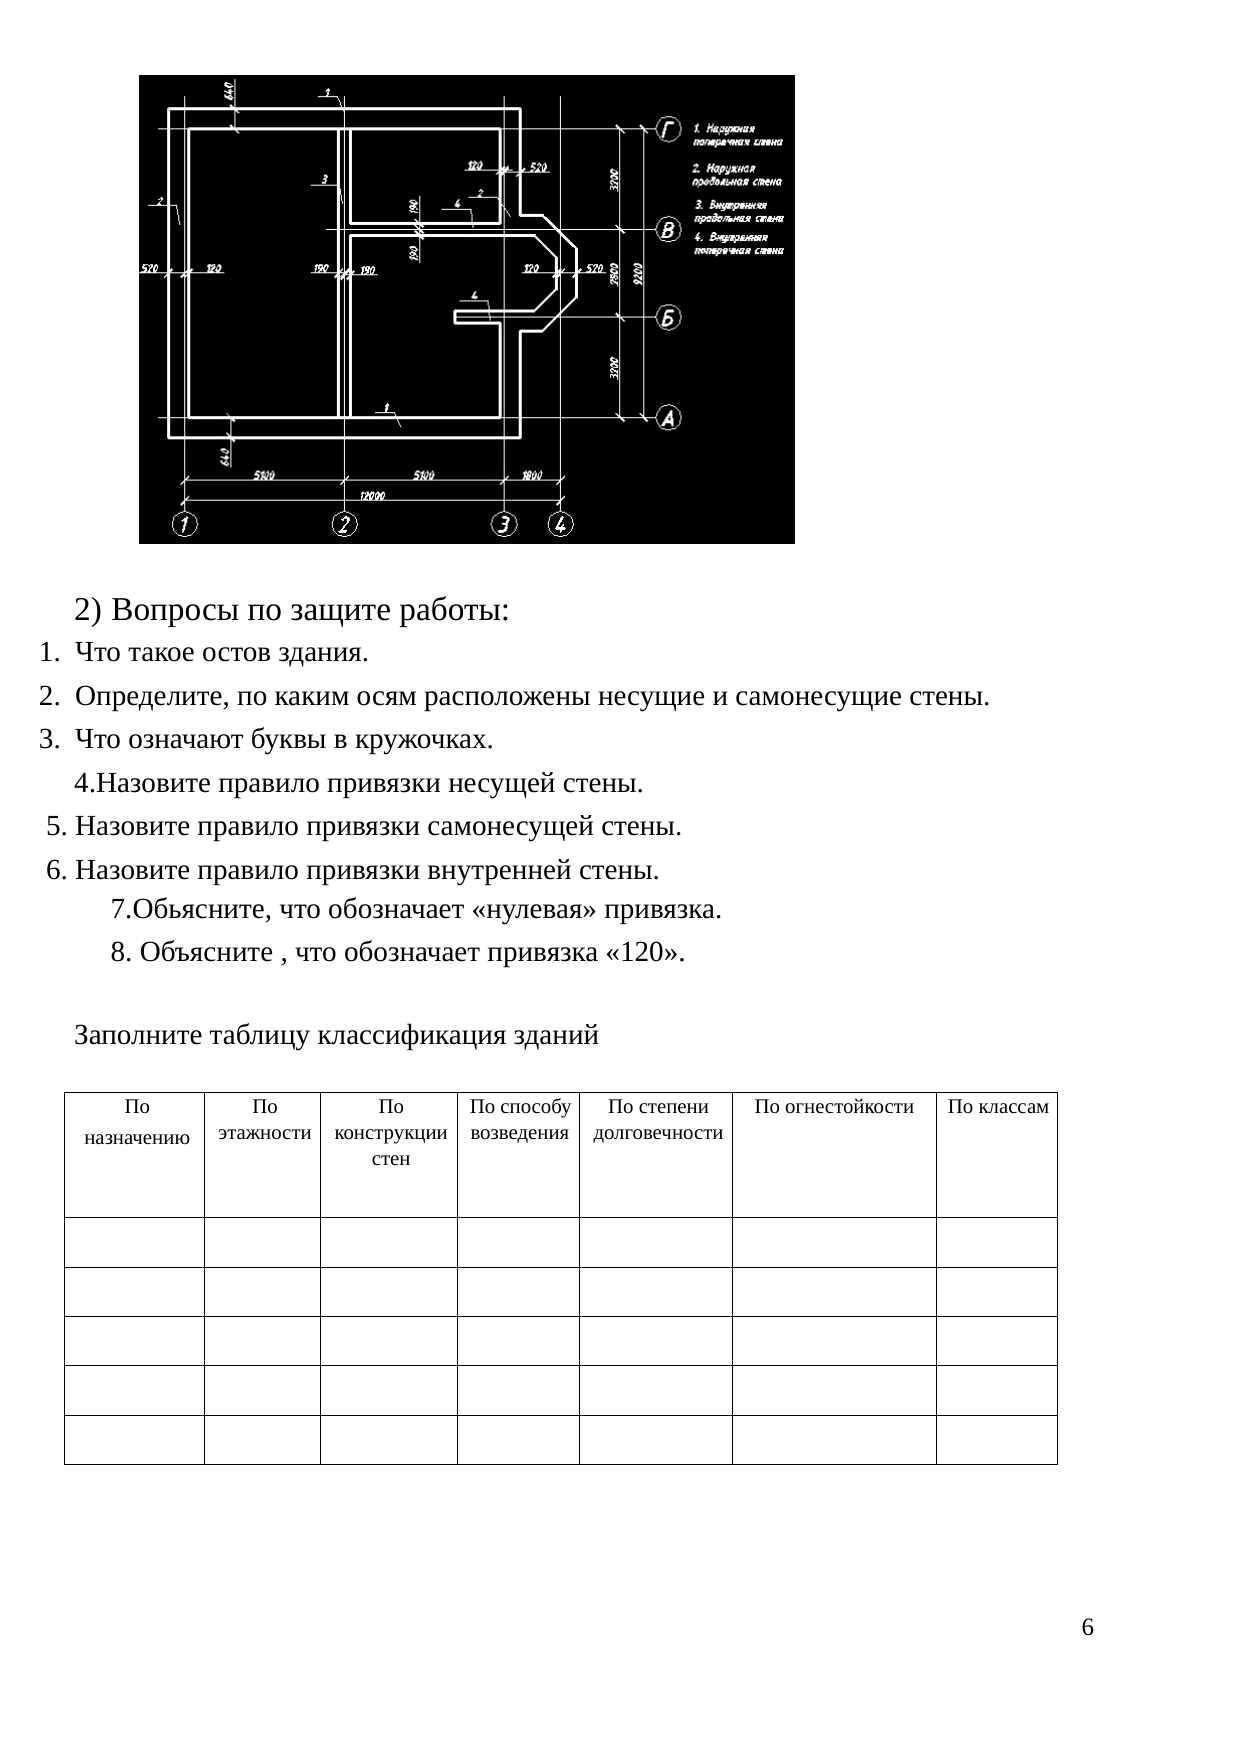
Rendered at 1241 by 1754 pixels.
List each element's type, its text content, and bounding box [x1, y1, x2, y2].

table_cell [580, 1218, 732, 1267]
table_cell [321, 1317, 457, 1365]
list Определите, по каким осям расположены несущие и самонесущие стены. [39, 678, 1095, 712]
text 4.Назовите правило привязки несущей стены. [74, 765, 1095, 798]
table_cell [458, 1317, 579, 1365]
table_cell [733, 1317, 936, 1365]
list Что такое остов здания. [39, 634, 1095, 667]
picture [139, 75, 795, 544]
table_cell [733, 1366, 936, 1415]
list Назовите правило привязки самонесущей стены. [46, 808, 1095, 842]
table_cell [321, 1218, 457, 1267]
table_cell [458, 1218, 579, 1267]
list Назовите правило привязки внутренней стены. [46, 852, 1095, 886]
table_cell [205, 1317, 320, 1365]
table_cell [733, 1268, 936, 1316]
table_cell [205, 1218, 320, 1267]
text Заполните таблицу классификация зданий [74, 1017, 1095, 1050]
table_cell [580, 1268, 732, 1316]
table_header По способу возведения [458, 1093, 579, 1217]
table_cell [65, 1268, 204, 1316]
text 2) Вопросы по защите работы: [74, 590, 1087, 628]
table_header По назначению [65, 1093, 204, 1217]
table_cell [733, 1218, 936, 1267]
table_cell [205, 1416, 320, 1464]
table_cell [458, 1268, 579, 1316]
table_cell [580, 1366, 732, 1415]
table_cell [937, 1268, 1057, 1316]
text 8. Объясните , что обозначает привязка «120». [74, 934, 1095, 968]
table_header По огнестойкости [733, 1093, 936, 1217]
table_cell [733, 1416, 936, 1464]
table_cell [937, 1317, 1057, 1365]
table_header По степени долговечности [580, 1093, 732, 1217]
table_cell [321, 1268, 457, 1316]
table_header По конструкции стен [321, 1093, 457, 1217]
table_cell [65, 1416, 204, 1464]
table_cell [580, 1317, 732, 1365]
list Что означают буквы в кружочках. [39, 721, 1095, 754]
table_cell [937, 1218, 1057, 1267]
table_header По этажности [205, 1093, 320, 1217]
table_cell [937, 1366, 1057, 1415]
text 7.Обьясните, что обозначает «нулевая» привязка. [74, 891, 1095, 924]
table_cell [458, 1366, 579, 1415]
table_cell [580, 1416, 732, 1464]
table_header По классам [937, 1093, 1057, 1217]
table_cell [205, 1366, 320, 1415]
table_cell [321, 1416, 457, 1464]
table_cell [205, 1268, 320, 1316]
table_cell [65, 1366, 204, 1415]
table_cell [321, 1366, 457, 1415]
table_cell [65, 1218, 204, 1267]
table_cell [458, 1416, 579, 1464]
table_cell [65, 1317, 204, 1365]
table_cell [937, 1416, 1057, 1464]
